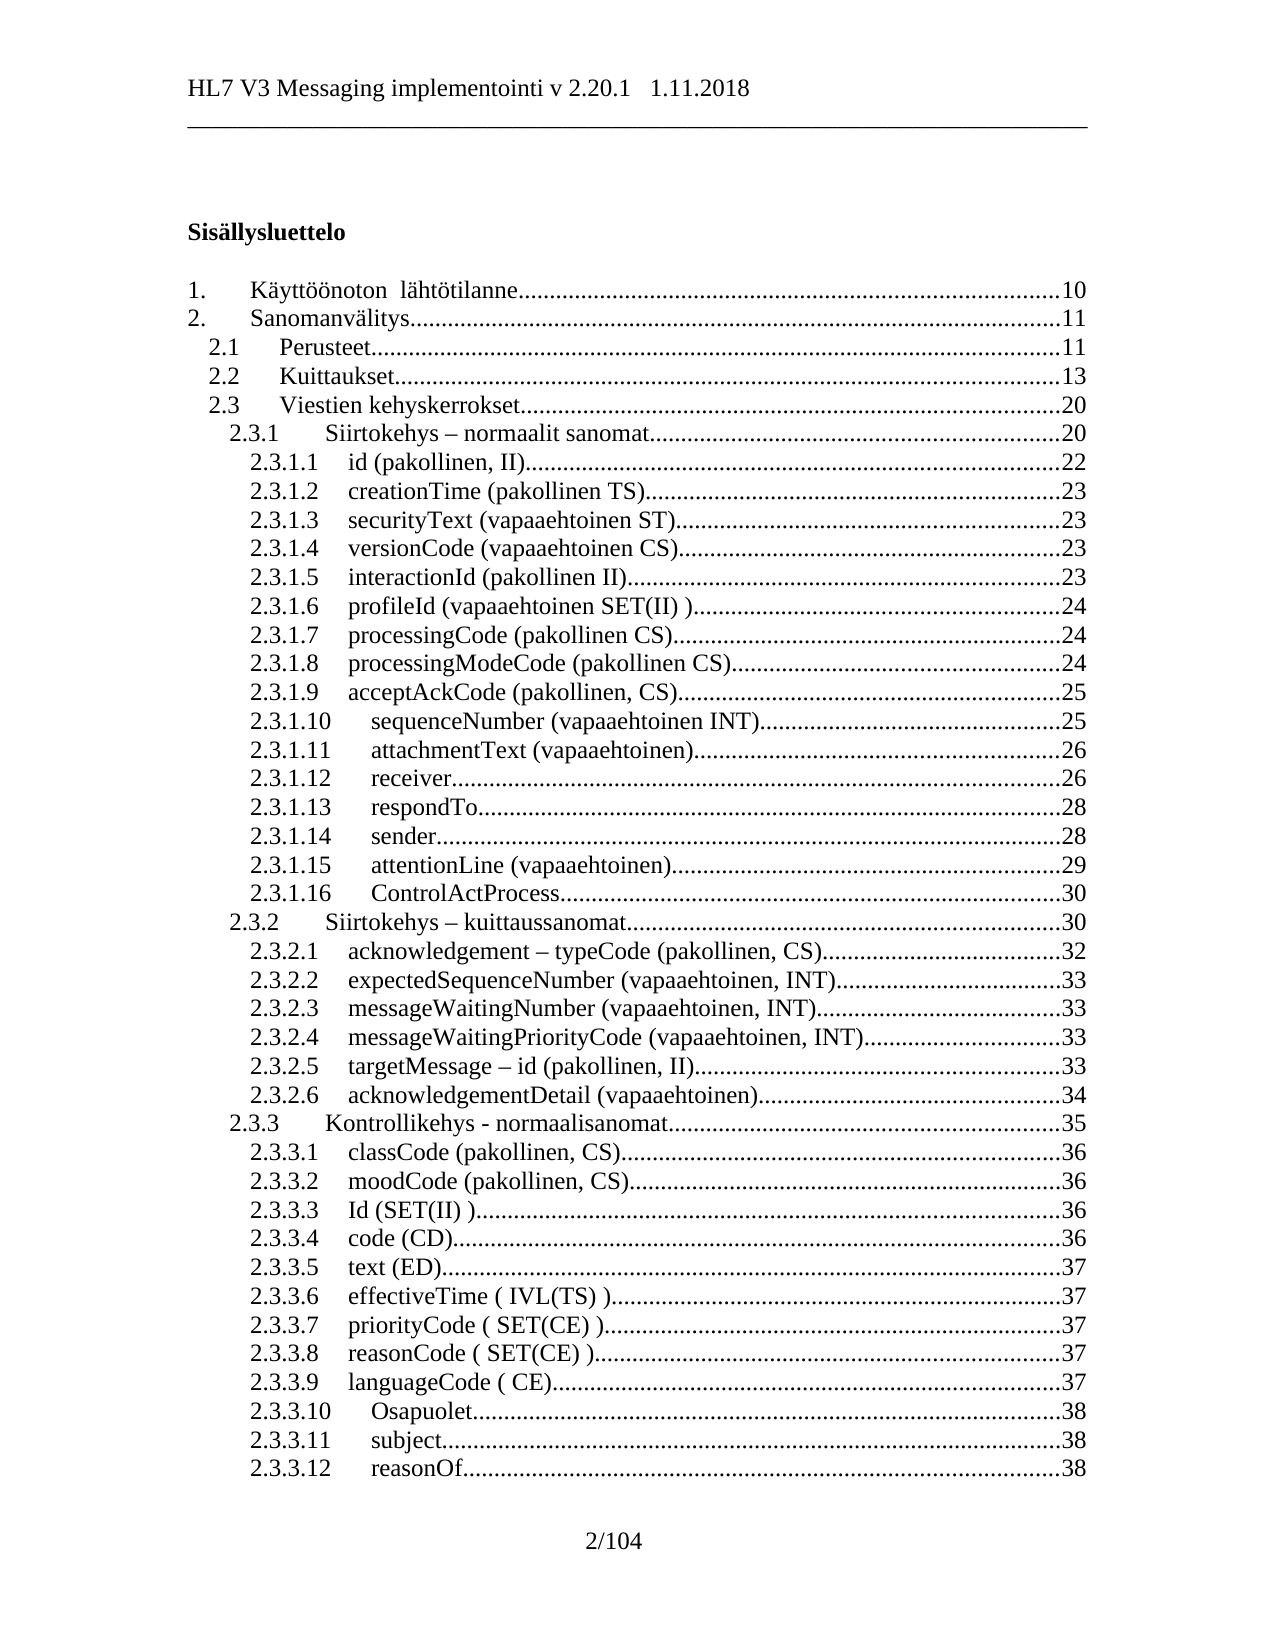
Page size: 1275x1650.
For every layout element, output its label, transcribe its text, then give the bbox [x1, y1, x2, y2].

text 2.3.3.3 Id (SET(II) ) 36 [250, 1195, 1087, 1223]
text 2.3.1.8 processingModeCode (pakollinen CS) 24 [250, 648, 1087, 677]
text 2.3.3.5 text (ED) 37 [250, 1252, 1087, 1281]
text 2.3.1.13 respondTo 28 [250, 792, 1087, 821]
text 2.3.3.4 code (CD) 36 [250, 1223, 1087, 1252]
text 2.3.1.9 acceptAckCode (pakollinen, CS) 25 [250, 677, 1087, 706]
text 2.3.3.8 reasonCode ( SET(CE) ) 37 [250, 1338, 1087, 1367]
text 2.3.1 Siirtokehys – normaalit sanomat 20 [229, 418, 1087, 447]
text 2.3.2.1 acknowledgement – typeCode (pakollinen, CS) 32 [250, 936, 1087, 965]
text 2.3.3.7 priorityCode ( SET(CE) ) 37 [250, 1310, 1087, 1338]
text 2.3.2.3 messageWaitingNumber (vapaaehtoinen, INT) 33 [250, 993, 1087, 1022]
text 2.3.1.2 creationTime (pakollinen TS) 23 [250, 476, 1087, 505]
text 2.3.2 Siirtokehys – kuittaussanomat 30 [229, 907, 1087, 936]
text 2. Sanomanvälitys 11 [187, 303, 1087, 332]
text 2.3.3.11 subject 38 [250, 1425, 1087, 1453]
text 2.3.3.6 effectiveTime ( IVL(TS) ) 37 [250, 1281, 1087, 1310]
text 2.3.3 Kontrollikehys - normaalisanomat 35 [229, 1108, 1087, 1137]
text 2.3.1.7 processingCode (pakollinen CS) 24 [250, 620, 1087, 648]
text 2.3.1.1 id (pakollinen, II) 22 [250, 447, 1087, 476]
text 2.3.1.4 versionCode (vapaaehtoinen CS) 23 [250, 533, 1087, 562]
text 2.3.2.6 acknowledgementDetail (vapaaehtoinen) 34 [250, 1080, 1087, 1108]
text 2.3.1.6 profileId (vapaaehtoinen SET(II) ) 24 [250, 591, 1087, 620]
text 2.2 Kuittaukset 13 [208, 361, 1087, 390]
text 2.3.1.3 securityText (vapaaehtoinen ST) 23 [250, 505, 1087, 533]
text 2.3.1.15 attentionLine (vapaaehtoinen) 29 [250, 850, 1087, 878]
text 2.3.1.12 receiver 26 [250, 763, 1087, 792]
text 2.3.1.10 sequenceNumber (vapaaehtoinen INT) 25 [250, 706, 1087, 735]
text 2.3.3.9 languageCode ( CE) 37 [250, 1367, 1087, 1396]
text 2.1 Perusteet 11 [208, 332, 1087, 361]
text 2.3.3.10 Osapuolet 38 [250, 1396, 1087, 1425]
text 2.3.3.1 classCode (pakollinen, CS) 36 [250, 1137, 1087, 1166]
text 2.3.1.11 attachmentText (vapaaehtoinen) 26 [250, 735, 1087, 763]
text 2.3.3.2 moodCode (pakollinen, CS) 36 [250, 1166, 1087, 1195]
text 2.3.2.4 messageWaitingPriorityCode (vapaaehtoinen, INT) 33 [250, 1022, 1087, 1051]
text 2.3.1.16 ControlActProcess 30 [250, 878, 1087, 907]
text 2.3.1.14 sender 28 [250, 821, 1087, 850]
subtitle Sisällysluettelo [187, 217, 1087, 246]
text 2.3.2.2 expectedSequenceNumber (vapaaehtoinen, INT) 33 [250, 965, 1087, 993]
text 1. Käyttöönoton lähtötilanne 10 [187, 275, 1087, 303]
text 2.3.3.12 reasonOf 38 [250, 1453, 1087, 1482]
text 2.3 Viestien kehyskerrokset 20 [208, 390, 1087, 418]
text 2.3.2.5 targetMessage – id (pakollinen, II) 33 [250, 1051, 1087, 1080]
text 2.3.1.5 interactionId (pakollinen II) 23 [250, 562, 1087, 591]
